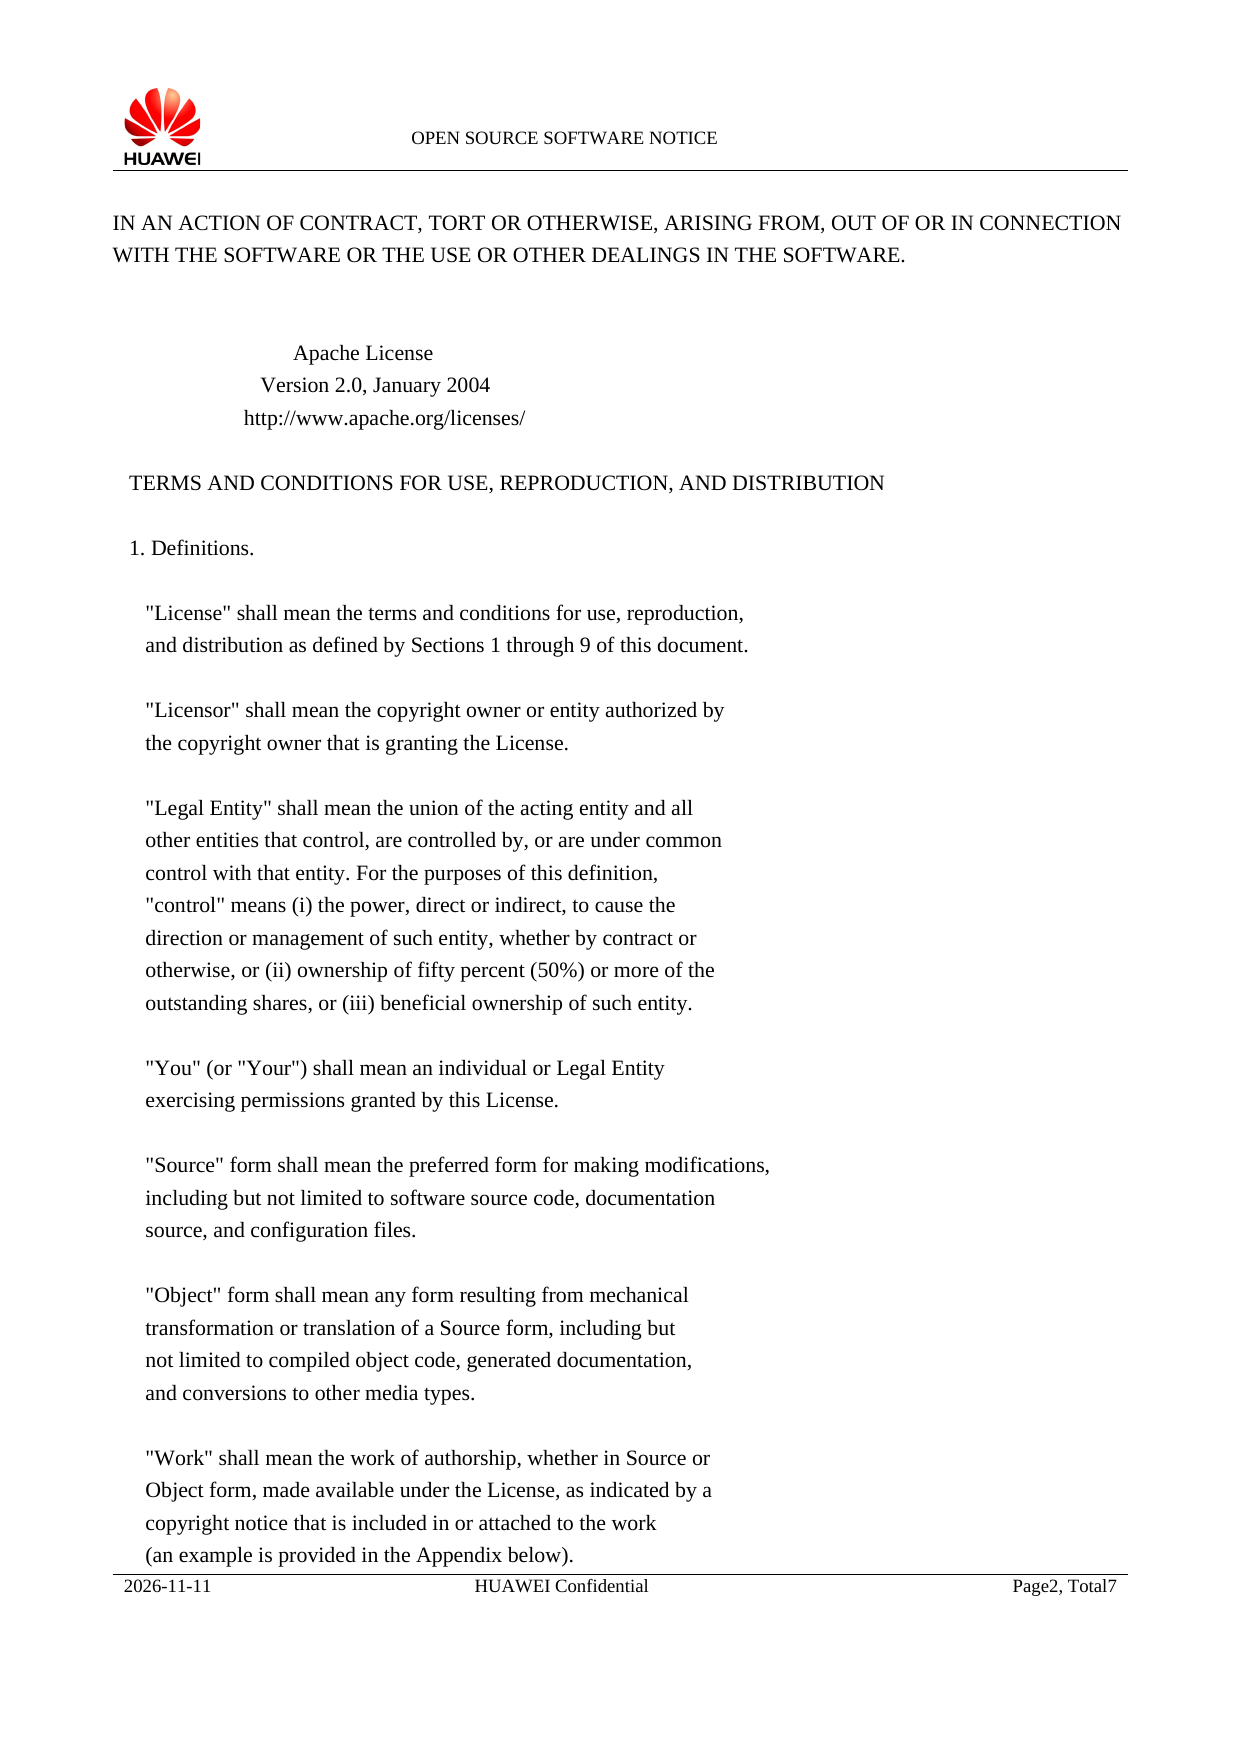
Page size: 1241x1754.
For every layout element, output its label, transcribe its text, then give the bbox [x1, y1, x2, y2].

picture [124, 88, 201, 165]
